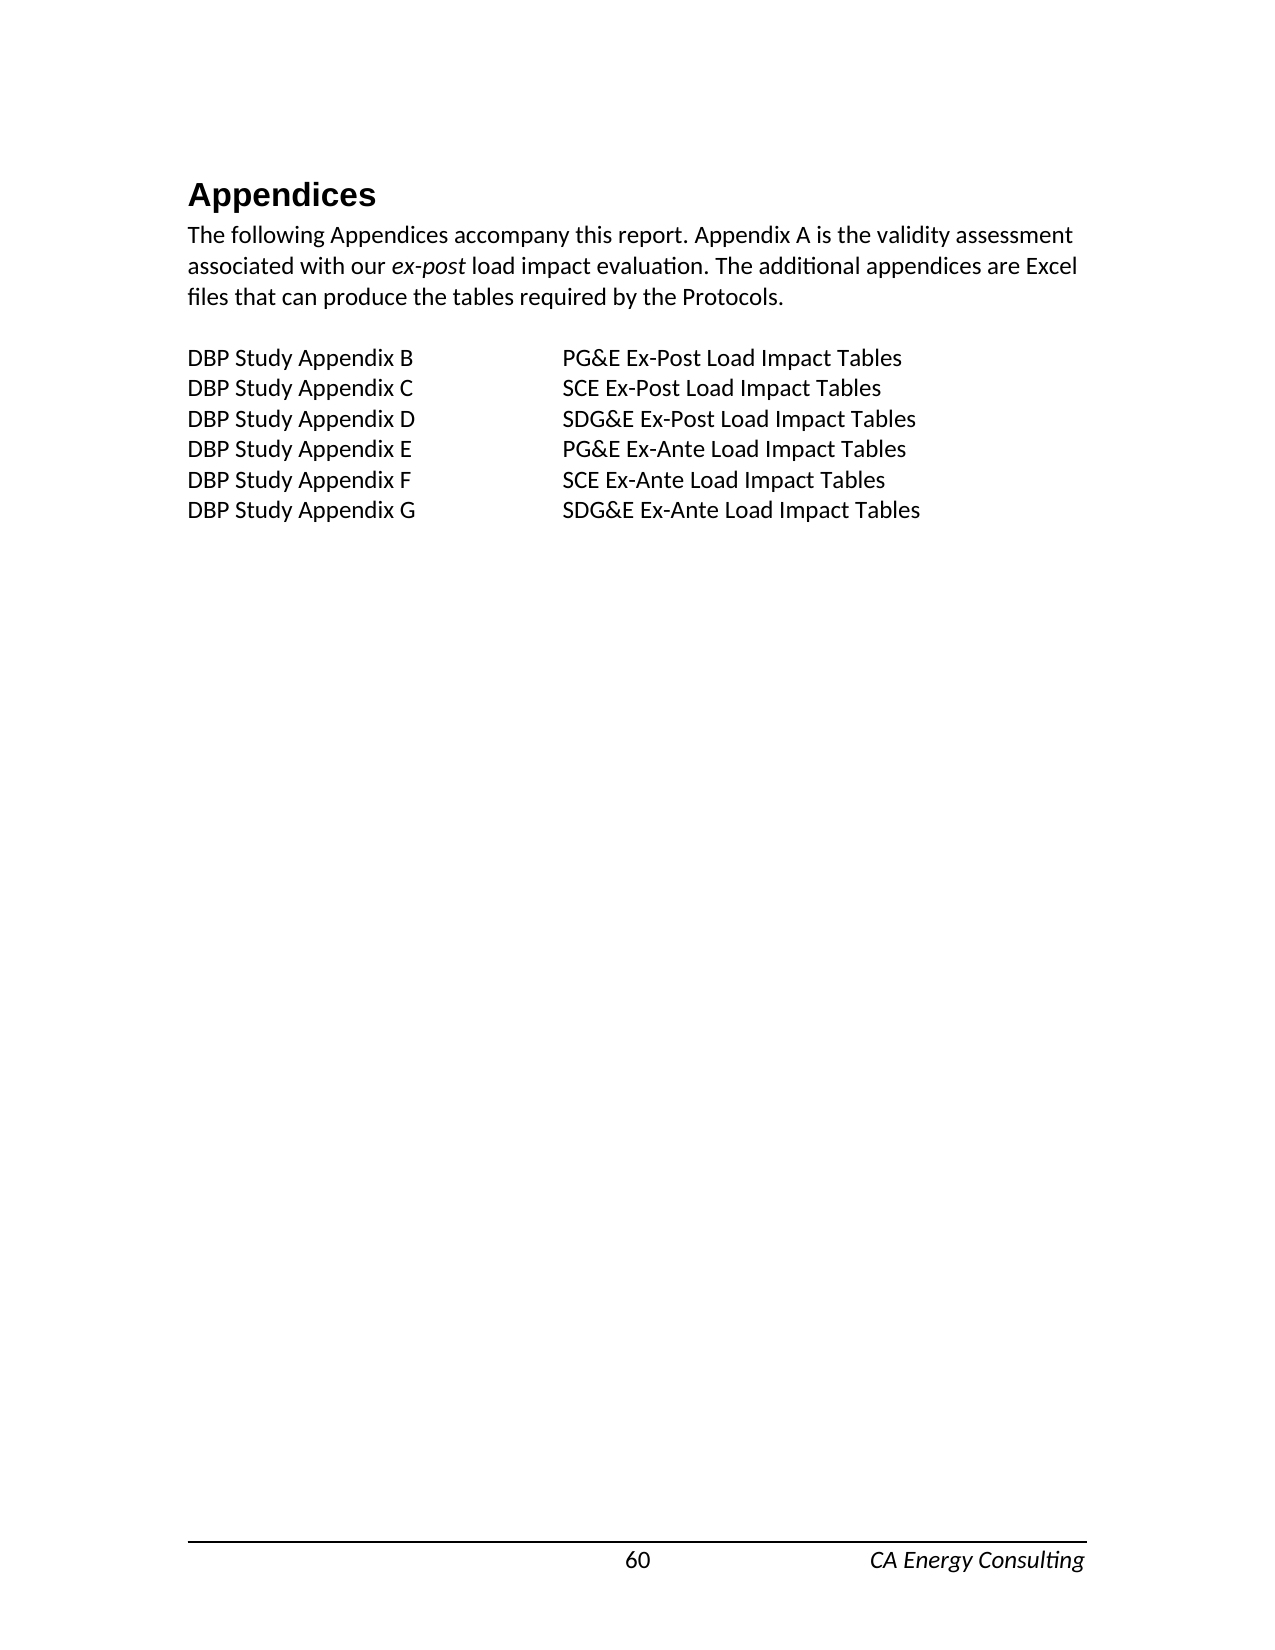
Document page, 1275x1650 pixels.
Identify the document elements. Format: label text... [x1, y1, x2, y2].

text DBP Study Appendix C SCE Ex-Post Load Impact Tables [187, 372, 1087, 403]
text DBP Study Appendix F SCE Ex-Ante Load Impact Tables [187, 464, 1087, 494]
text DBP Study Appendix D SDG&E Ex-Post Load Impact Tables [187, 403, 1087, 433]
text The following Appendices accompany this report. Appendix A is the validity assessment associated with our ex-post load impact evaluation. The additional appendices are Excel files that can produce the tables required by the Protocols. [187, 220, 1087, 311]
text DBP Study Appendix B PG&E Ex-Post Load Impact Tables [187, 342, 1087, 372]
text DBP Study Appendix E PG&E Ex-Ante Load Impact Tables [187, 433, 1087, 464]
subtitle Appendices [187, 175, 1087, 213]
text DBP Study Appendix G SDG&E Ex-Ante Load Impact Tables [187, 494, 1087, 525]
